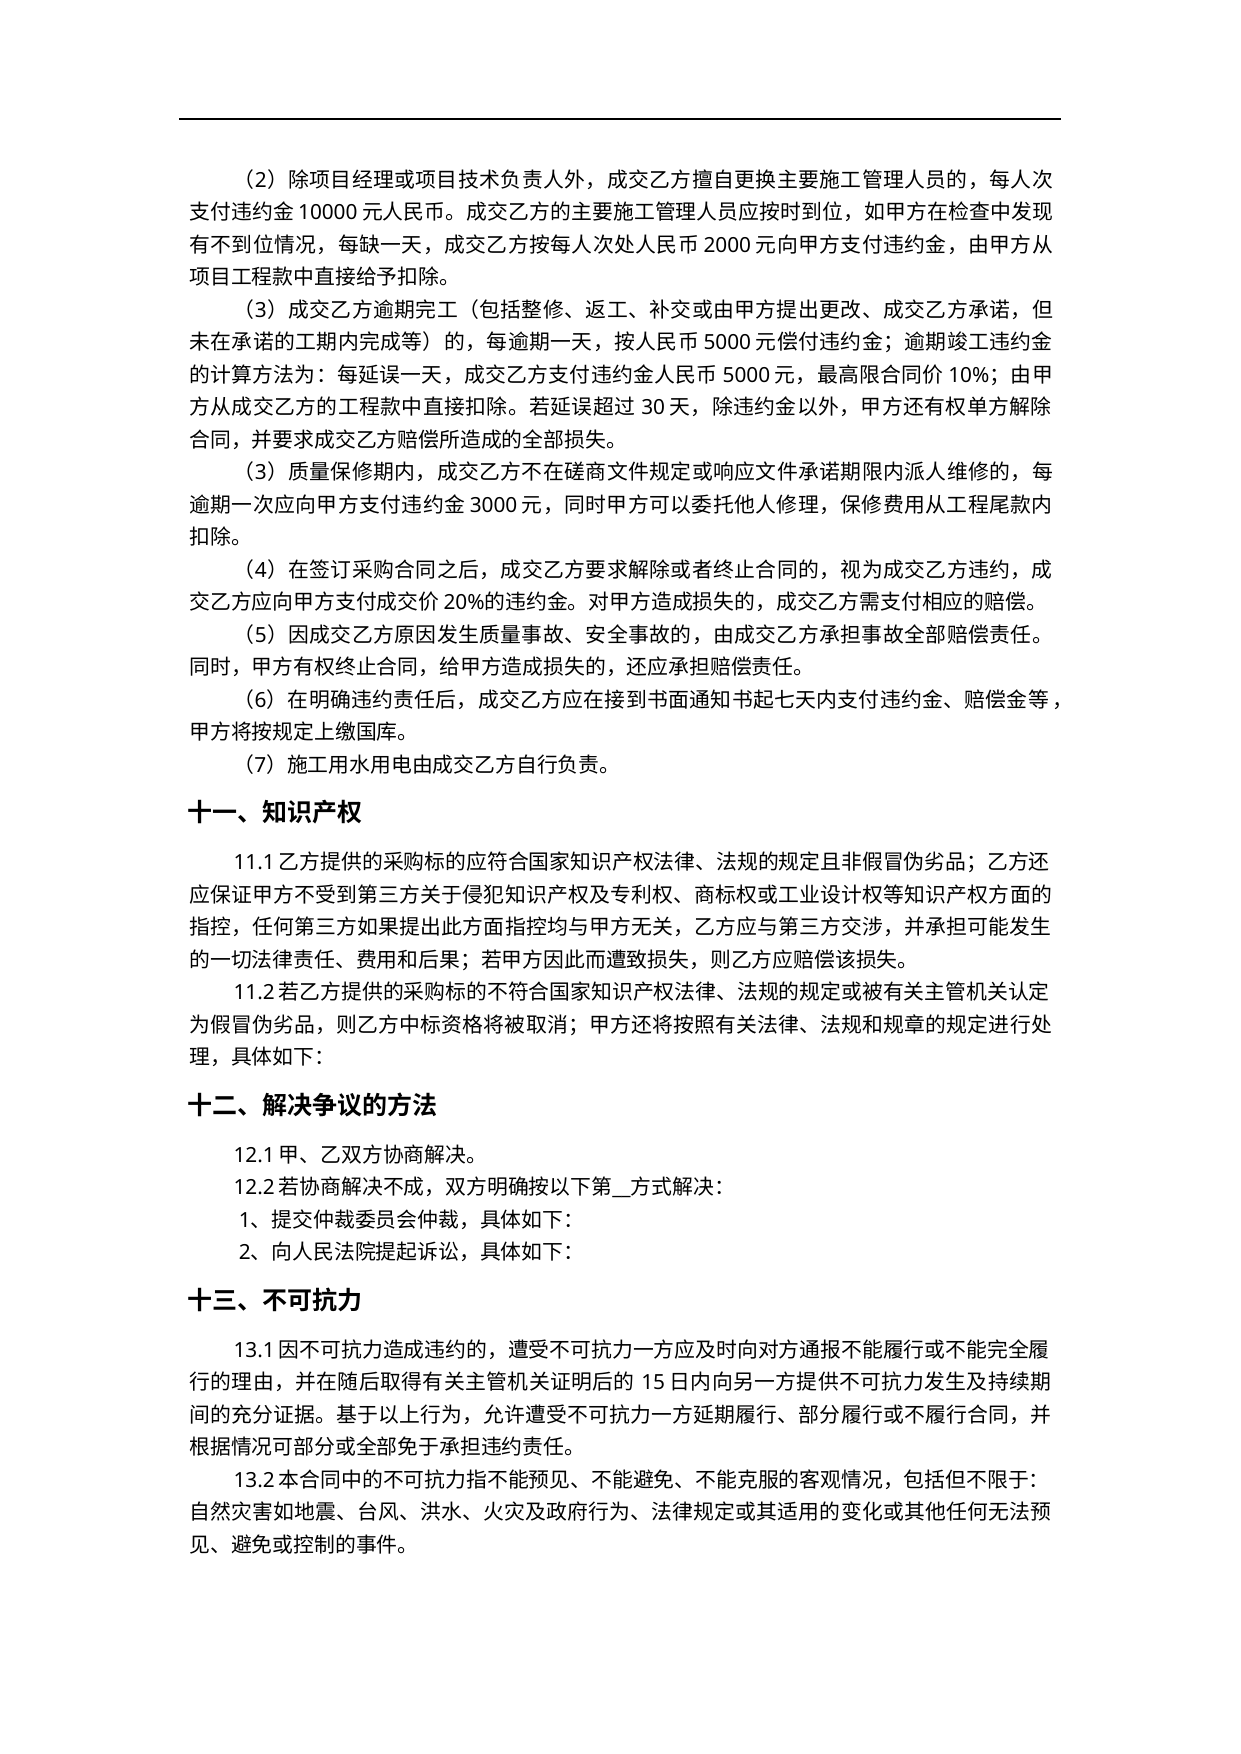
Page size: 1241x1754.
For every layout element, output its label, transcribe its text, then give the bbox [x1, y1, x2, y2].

text （6）在明确违约责任后，成交乙方应在接到书面通知书起七天内支付违约金、赔偿金等，甲方将按规定上缴国库。 [189, 682, 1053, 747]
text （4）在签订采购合同之后，成交乙方要求解除或者终止合同的，视为成交乙方违约，成交乙方应向甲方支付成交价20%的违约金。对甲方造成损失的，成交乙方需支付相应的赔偿。 [189, 552, 1053, 617]
text （2）除项目经理或项目技术负责人外，成交乙方擅自更换主要施工管理人员的，每人次支付违约金10000元人民币。成交乙方的主要施工管理人员应按时到位，如甲方在检查中发现有不到位情况，每缺一天，成交乙方按每人次处人民币2000元向甲方支付违约金，由甲方从项目工程款中直接给予扣除。 [189, 162, 1053, 292]
text （3）质量保修期内，成交乙方不在磋商文件规定或响应文件承诺期限内派人维修的，每逾期一次应向甲方支付违约金3000元，同时甲方可以委托他人修理，保修费用从工程尾款内扣除。 [189, 454, 1053, 552]
text 十三、不可抗力 [187, 1267, 1053, 1332]
text 1、提交仲裁委员会仲裁，具体如下： [189, 1202, 1053, 1234]
text 11.1乙方提供的采购标的应符合国家知识产权法律、法规的规定且非假冒伪劣品；乙方还应保证甲方不受到第三方关于侵犯知识产权及专利权、商标权或工业设计权等知识产权方面的指控，任何第三方如果提出此方面指控均与甲方无关，乙方应与第三方交涉，并承担可能发生的一切法律责任、费用和后果；若甲方因此而遭致损失，则乙方应赔偿该损失。 [189, 844, 1053, 974]
text 11.2若乙方提供的采购标的不符合国家知识产权法律、法规的规定或被有关主管机关认定为假冒伪劣品，则乙方中标资格将被取消；甲方还将按照有关法律、法规和规章的规定进行处理，具体如下： [189, 974, 1053, 1072]
text （3）成交乙方逾期完工（包括整修、返工、补交或由甲方提出更改、成交乙方承诺，但未在承诺的工期内完成等）的，每逾期一天，按人民币5000元偿付违约金；逾期竣工违约金的计算方法为：每延误一天，成交乙方支付违约金人民币5000元，最高限合同价10%；由甲方从成交乙方的工程款中直接扣除。若延误超过30天，除违约金以外，甲方还有权单方解除合同，并要求成交乙方赔偿所造成的全部损失。 [189, 292, 1053, 454]
text 12.2若协商解决不成，双方明确按以下第__方式解决： [189, 1169, 1053, 1202]
text 2、向人民法院提起诉讼，具体如下： [189, 1234, 1053, 1267]
text 12.1甲、乙双方协商解决。 [189, 1137, 1053, 1169]
text 13.2本合同中的不可抗力指不能预见、不能避免、不能克服的客观情况，包括但不限于：自然灾害如地震、台风、洪水、火灾及政府行为、法律规定或其适用的变化或其他任何无法预见、避免或控制的事件。 [189, 1462, 1053, 1559]
text （7）施工用水用电由成交乙方自行负责。 [189, 747, 1053, 779]
text 十二、解决争议的方法 [187, 1072, 1053, 1137]
text 13.1因不可抗力造成违约的，遭受不可抗力一方应及时向对方通报不能履行或不能完全履行的理由，并在随后取得有关主管机关证明后的15日内向另一方提供不可抗力发生及持续期间的充分证据。基于以上行为，允许遭受不可抗力一方延期履行、部分履行或不履行合同，并根据情况可部分或全部免于承担违约责任。 [189, 1332, 1053, 1462]
text 十一、知识产权 [187, 779, 1053, 844]
text （5）因成交乙方原因发生质量事故、安全事故的，由成交乙方承担事故全部赔偿责任。同时，甲方有权终止合同，给甲方造成损失的，还应承担赔偿责任。 [189, 617, 1053, 682]
